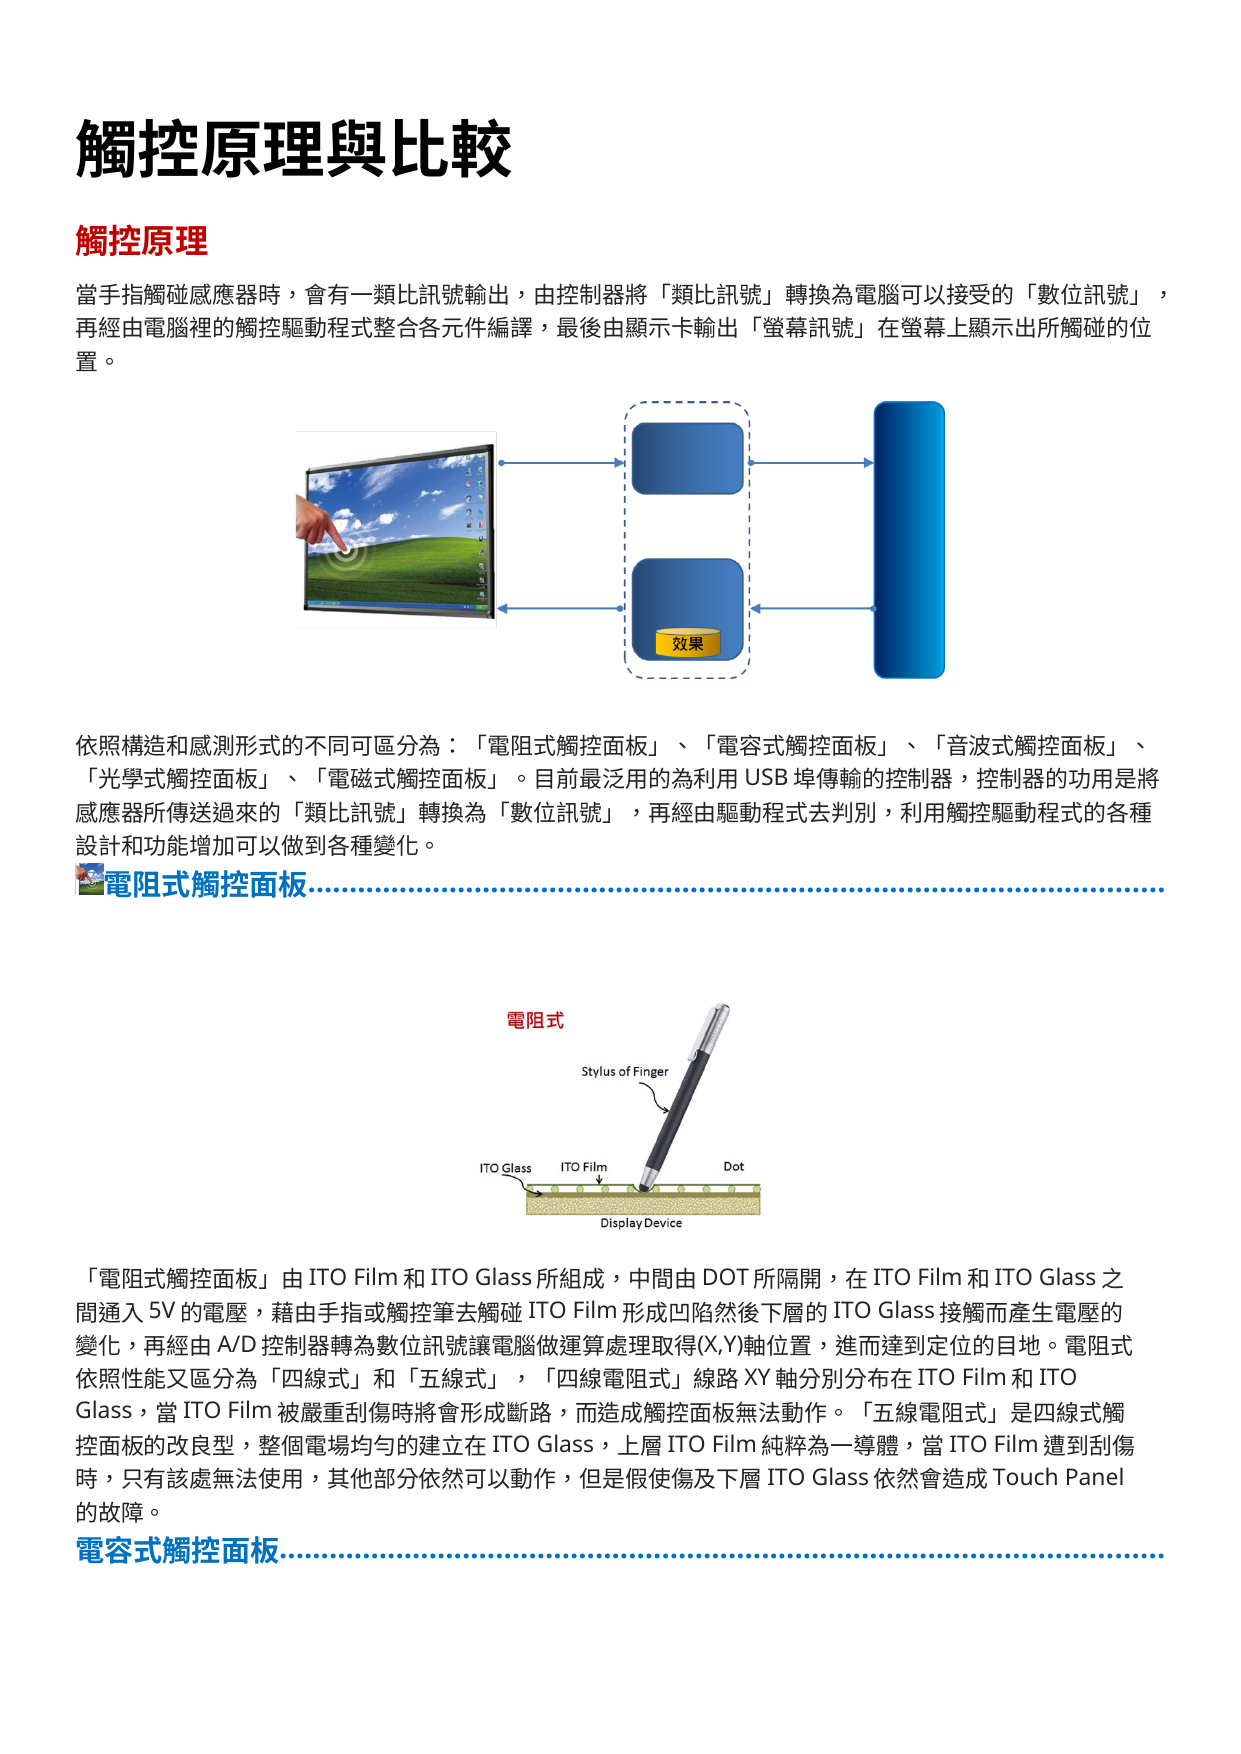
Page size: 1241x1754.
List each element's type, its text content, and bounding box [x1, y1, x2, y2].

text 觸控原理 [75, 202, 1165, 277]
picture [475, 998, 765, 1235]
text 當手指觸碰感應器時，會有一類比訊號輸出，由控制器將「類比訊號」轉換為電腦可以接受的「數位訊號」，再經由電腦裡的觸控驅動程式整合各元件編譯，最後由顯示卡輸出「螢幕訊號」在螢幕上顯示出所觸碰的位置。 [75, 277, 1165, 377]
text 觸控原理與比較 [75, 89, 1165, 202]
picture [295, 401, 945, 679]
text 「電阻式觸控面板」由ITO Film和ITO Glass所組成，中間由DOT所隔開，在ITO Film和ITO Glass之間通入5V的電壓，藉由手指或觸控筆去觸碰ITO Film形成凹陷然後下層的ITO Glass接觸而產生電壓的變化，再經由A/D控制器轉為數位訊號讓電腦做運算處理取得(X,Y)軸位置，進而達到定位的目地。電阻式依照性能又區分為「四線式」和「五線式」，「四線電阻式」線路XY軸分別分布在ITO Film和ITO Glass，當ITO Film被嚴重刮傷時將會形成斷路，而造成觸控面板無法動作。「五線電阻式」是四線式觸控面板的改良型，整個電場均勻的建立在ITO Glass，上層ITO Film純粹為一導體，當ITO Film遭到刮傷時，只有該處無法使用，其他部分依然可以動作，但是假使傷及下層ITO Glass依然會造成Touch Panel的故障。 [75, 1261, 1136, 1528]
picture [75, 863, 104, 895]
text 電容式觸控面板 [75, 1528, 1165, 1603]
text 依照構造和感測形式的不同可區分為：「電阻式觸控面板」、「電容式觸控面板」、「音波式觸控面板」、「光學式觸控面板」、「電磁式觸控面板」。目前最泛用的為利用USB埠傳輸的控制器，控制器的功用是將感應器所傳送過來的「類比訊號」轉換為「數位訊號」，再經由驅動程式去判別，利用觸控驅動程式的各種設計和功能增加可以做到各種變化。 [75, 728, 1165, 861]
text 電阻式觸控面板 [75, 861, 1165, 936]
